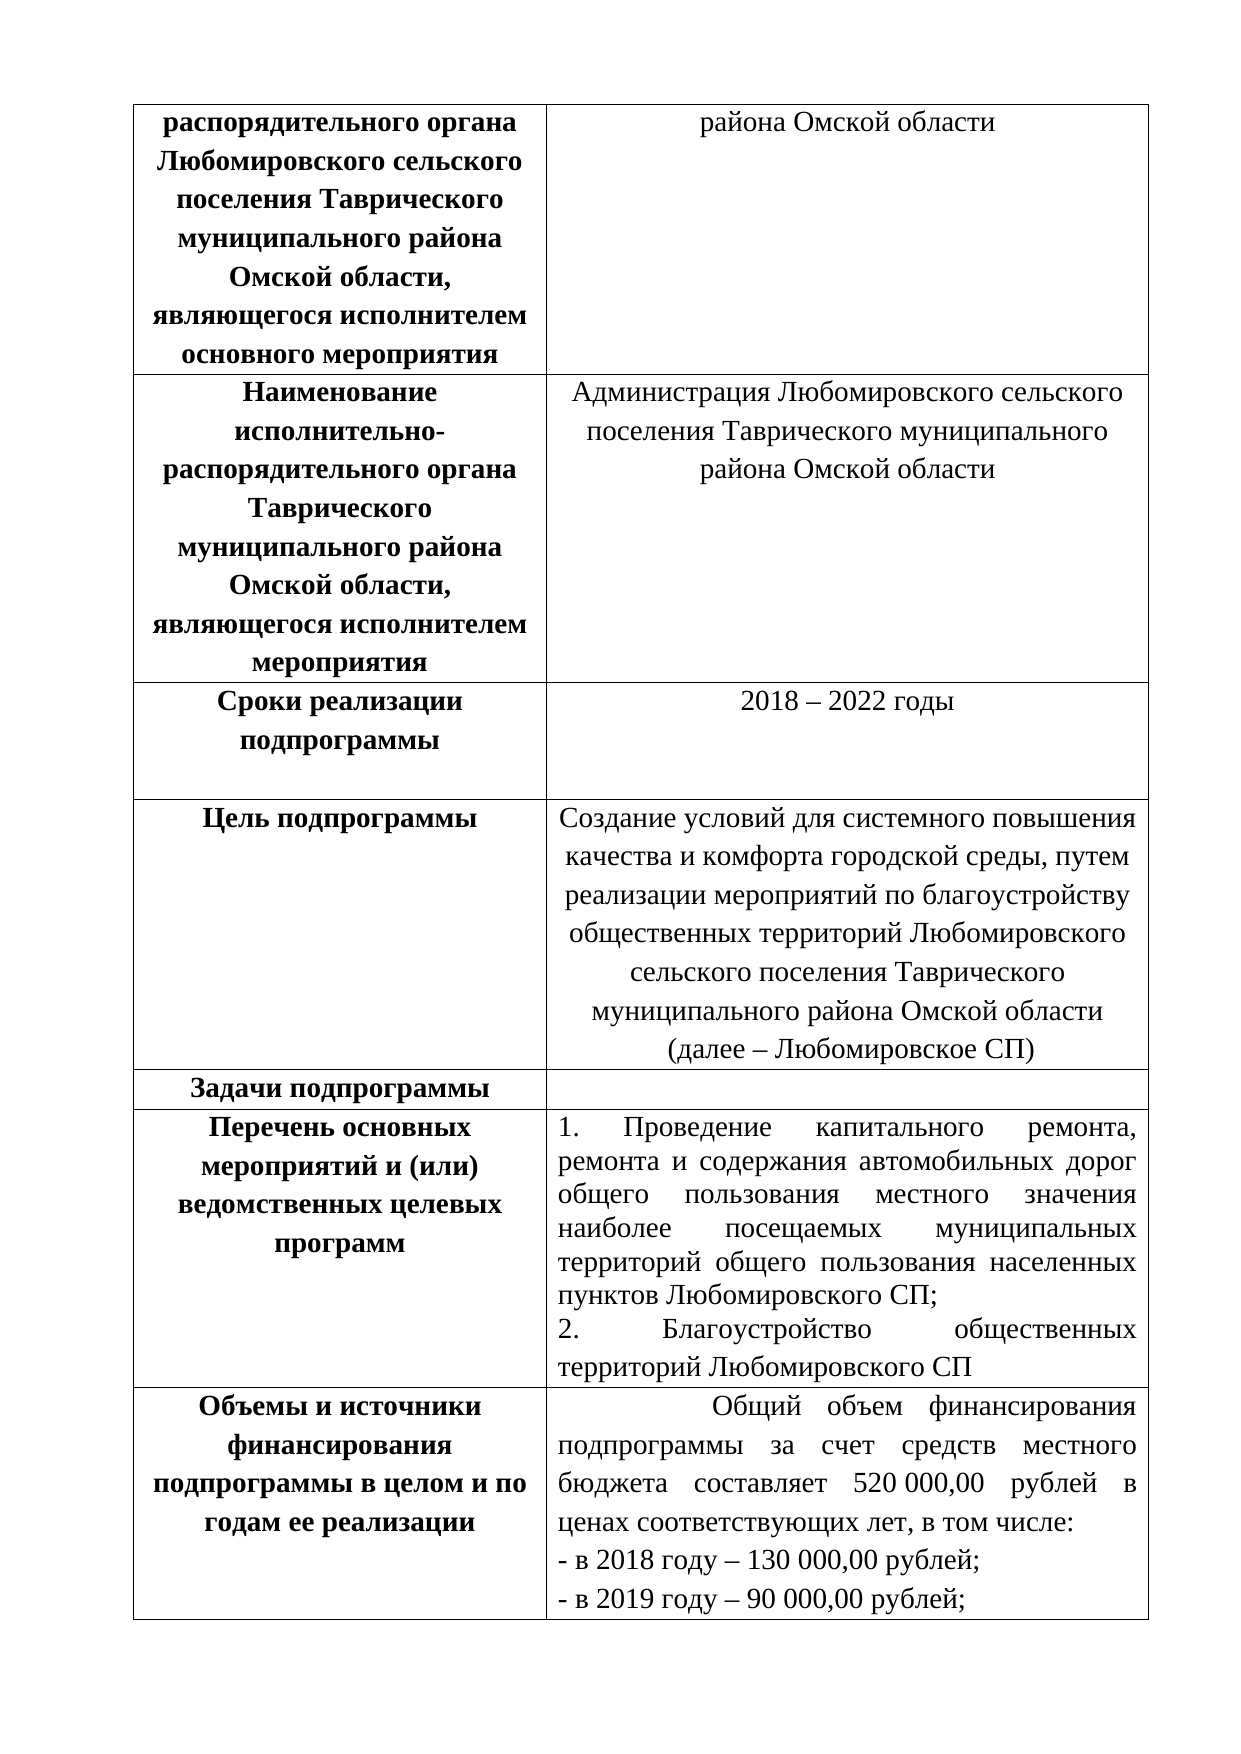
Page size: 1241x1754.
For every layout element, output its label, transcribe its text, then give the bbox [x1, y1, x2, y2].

table_cell 1. Проведение капитального ремонта, ремонта и содержания автомобильных дорог общего пользования местного значения наиболее посещаемых муниципальных территорий общего пользования населенных пунктов Любомировского СП; 2. Благоустройство общественных территорий Любомировского СП [547, 1110, 1148, 1387]
table_cell Сроки реализации подпрограммы [134, 683, 546, 799]
table_cell Наименование исполнительно-распорядительного органа Таврического муниципального района Омской области, являющегося исполнителем мероприятия [134, 375, 546, 682]
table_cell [134, 1388, 546, 1619]
table_cell Администрация Любомировского сельского поселения Таврического муниципального района Омской области [547, 375, 1148, 682]
table_cell Задачи подпрограммы [134, 1070, 546, 1108]
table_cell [547, 1388, 1148, 1619]
table_cell [547, 1070, 1148, 1108]
table_cell Перечень основных мероприятий и (или) ведомственных целевых программ [134, 1110, 546, 1387]
table_cell Создание условий для системного повышения качества и комфорта городской среды, путем реализации мероприятий по благоустройству общественных территорий Любомировского сельского поселения Таврического муниципального района Омской области (далее – Любомировское СП) [547, 800, 1148, 1069]
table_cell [547, 105, 1148, 373]
table_cell Цель подпрограммы [134, 800, 546, 1069]
table_cell 2018 – 2022 годы [547, 683, 1148, 799]
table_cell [134, 105, 546, 373]
